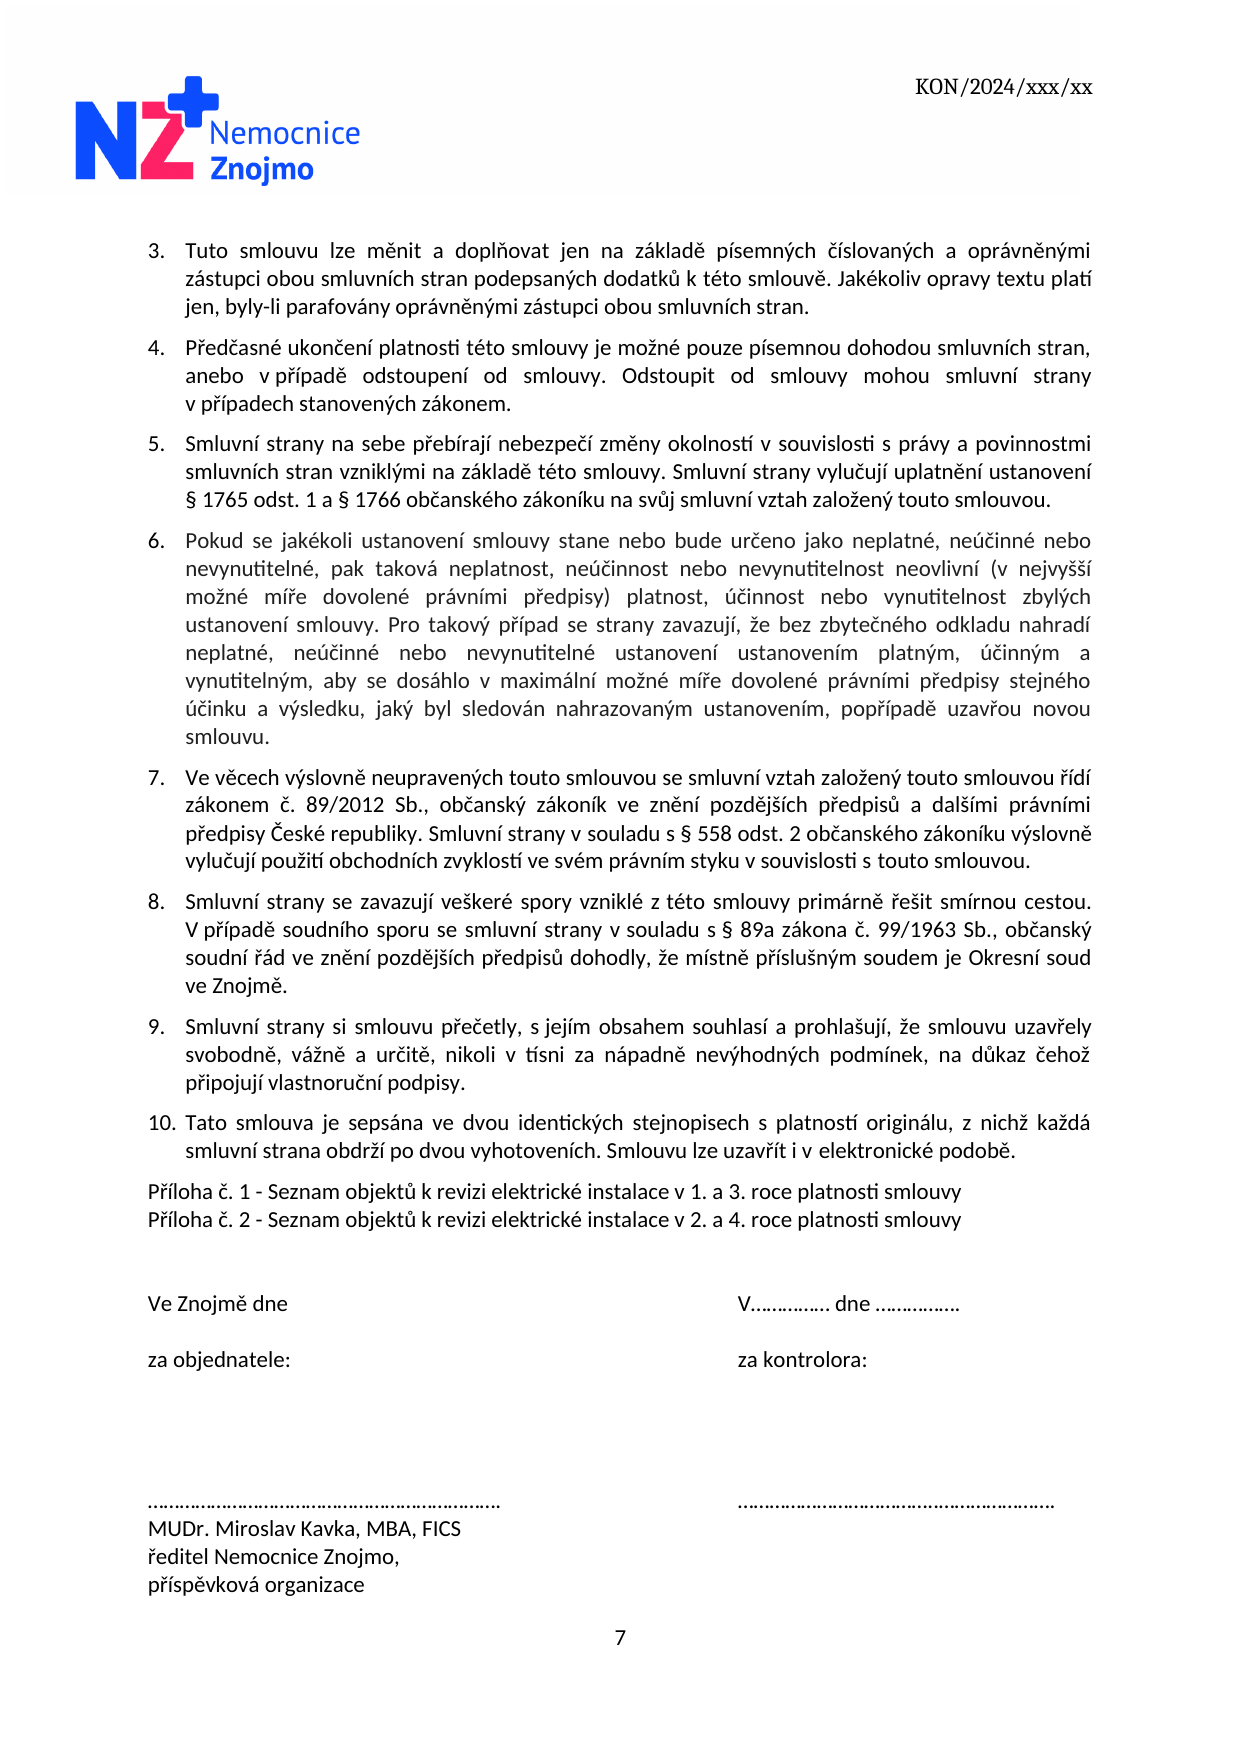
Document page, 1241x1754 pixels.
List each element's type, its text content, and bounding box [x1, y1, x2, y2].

list Smluvní strany si smlouvu přečetly, s jejím obsahem souhlasí a prohlašují, že smlouvu uzavřely svobodně, vážně a určitě, nikoli v tísni za nápadně nevýhodných podmínek, na důkaz čehož připojují vlastnoruční podpisy. [148, 1012, 1093, 1096]
list Smluvní strany se zavazují veškeré spory vzniklé z této smlouvy primárně řešit smírnou cestou. V případě soudního sporu se smluvní strany v souladu s § 89a zákona č. 99/1963 Sb., občanský soudní řád ve znění pozdějších předpisů dohodly, že místně příslušným soudem je Okresní soud ve Znojmě. [148, 887, 1093, 999]
list Ve věcech výslovně neupravených touto smlouvou se smluvní vztah založený touto smlouvou řídí zákonem č. 89/2012 Sb., občanský zákoník ve znění pozdějších předpisů a dalšími právními předpisy České republiky. Smluvní strany v souladu s § 558 odst. 2 občanského zákoníku výslovně vylučují použití obchodních zvyklostí ve svém právním styku v souvislosti s touto smlouvou. [148, 763, 1093, 875]
text Příloha č. 2 - Seznam objektů k revizi elektrické instalace v 2. a 4. roce platnosti smlouvy [148, 1205, 1093, 1233]
text příspěvková organizace [148, 1570, 1093, 1598]
text Ve Znojmě dne V…………… dne ……………. [148, 1289, 1093, 1317]
text MUDr. Miroslav Kavka, MBA, FICS [148, 1514, 1093, 1542]
list Smluvní strany na sebe přebírají nebezpečí změny okolností v souvislosti s právy a povinnostmi smluvních stran vzniklými na základě této smlouvy. Smluvní strany vylučují uplatnění ustanovení § 1765 odst. 1 a § 1766 občanského zákoníku na svůj smluvní vztah založený touto smlouvou. [148, 429, 1093, 513]
text za objednatele: za kontrolora: [148, 1345, 1093, 1402]
list Předčasné ukončení platnosti této smlouvy je možné pouze písemnou dohodou smluvních stran, anebo v případě odstoupení od smlouvy. Odstoupit od smlouvy mohou smluvní strany v případech stanovených zákonem. [148, 333, 1093, 417]
list Tato smlouva je sepsána ve dvou identických stejnopisech s platností originálu, z nichž každá smluvní strana obdrží po dvou vyhotoveních. Smlouvu lze uzavřít i v elektronické podobě. [148, 1108, 1093, 1164]
text ředitel Nemocnice Znojmo, [148, 1542, 1093, 1570]
list Tuto smlouvu lze měnit a doplňovat jen na základě písemných číslovaných a oprávněnými zástupci obou smluvních stran podepsaných dodatků k této smlouvě. Jakékoliv opravy textu platí jen, byly-li parafovány oprávněnými zástupci obou smluvních stran. [148, 236, 1093, 320]
list Pokud se jakékoli ustanovení smlouvy stane nebo bude určeno jako neplatné, neúčinné nebo nevynutitelné, pak taková neplatnost, neúčinnost nebo nevynutitelnost neovlivní (v nejvyšší možné míře dovolené právními předpisy) platnost, účinnost nebo vynutitelnost zbylých ustanovení smlouvy. Pro takový případ se strany zavazují, že bez zbytečného odkladu nahradí neplatné, neúčinné nebo nevynutitelné ustanovení ustanovením platným, účinným a vynutitelným, aby se dosáhlo v maximální možné míře dovolené právními předpisy stejného účinku a výsledku, jaký byl sledován nahrazovaným ustanovením, popřípadě uzavřou novou smlouvu. [148, 526, 1093, 750]
picture [4, 4, 1079, 196]
text Příloha č. 1 - Seznam objektů k revizi elektrické instalace v 1. a 3. roce platnosti smlouvy [148, 1177, 1093, 1205]
text …………………………………………………………. ………………………………..…………………. [148, 1486, 1093, 1514]
